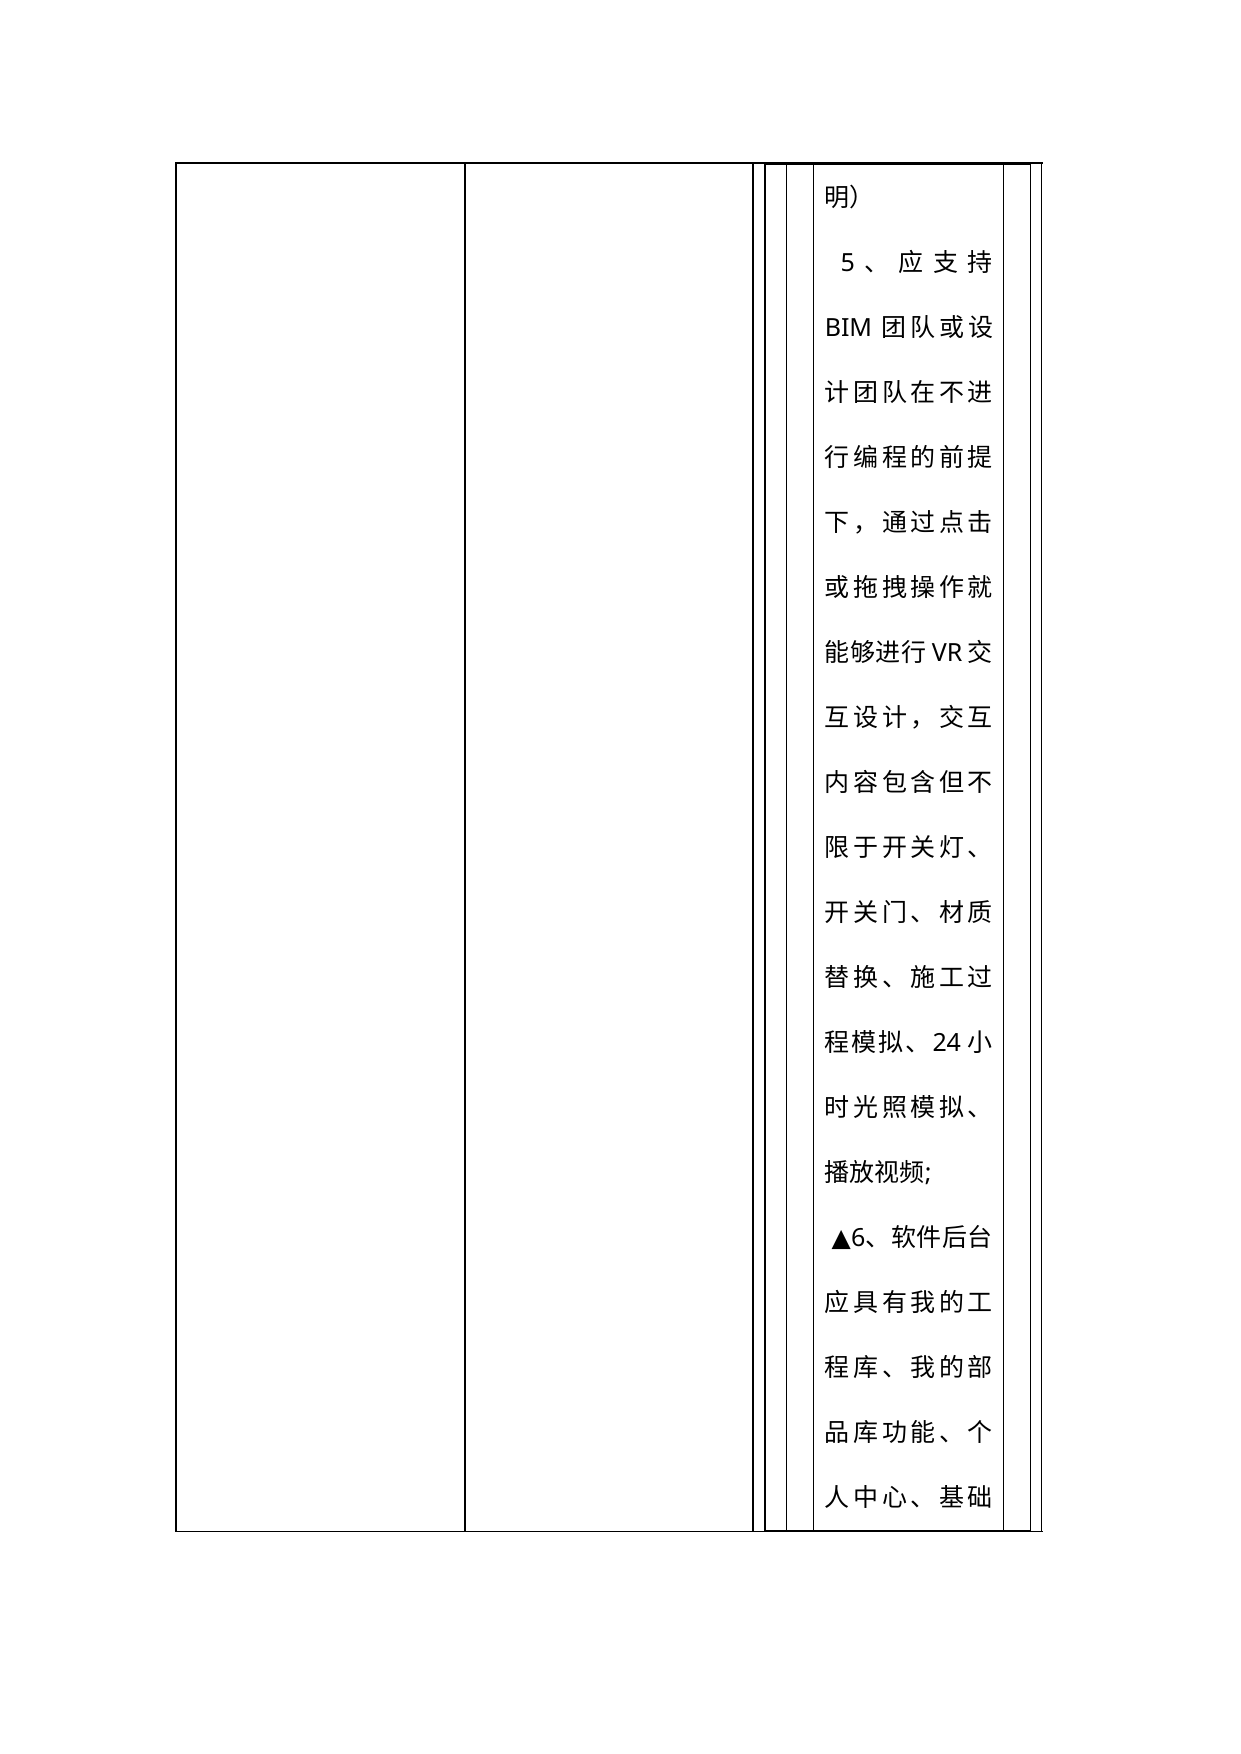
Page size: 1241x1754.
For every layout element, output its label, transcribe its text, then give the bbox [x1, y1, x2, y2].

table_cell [754, 164, 764, 1531]
table_cell 1 [177, 164, 464, 1531]
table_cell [1004, 165, 1030, 1530]
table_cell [1031, 164, 1041, 1531]
table_cell [466, 164, 752, 1531]
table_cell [787, 165, 813, 1530]
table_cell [766, 165, 786, 1530]
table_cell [814, 165, 1003, 1530]
